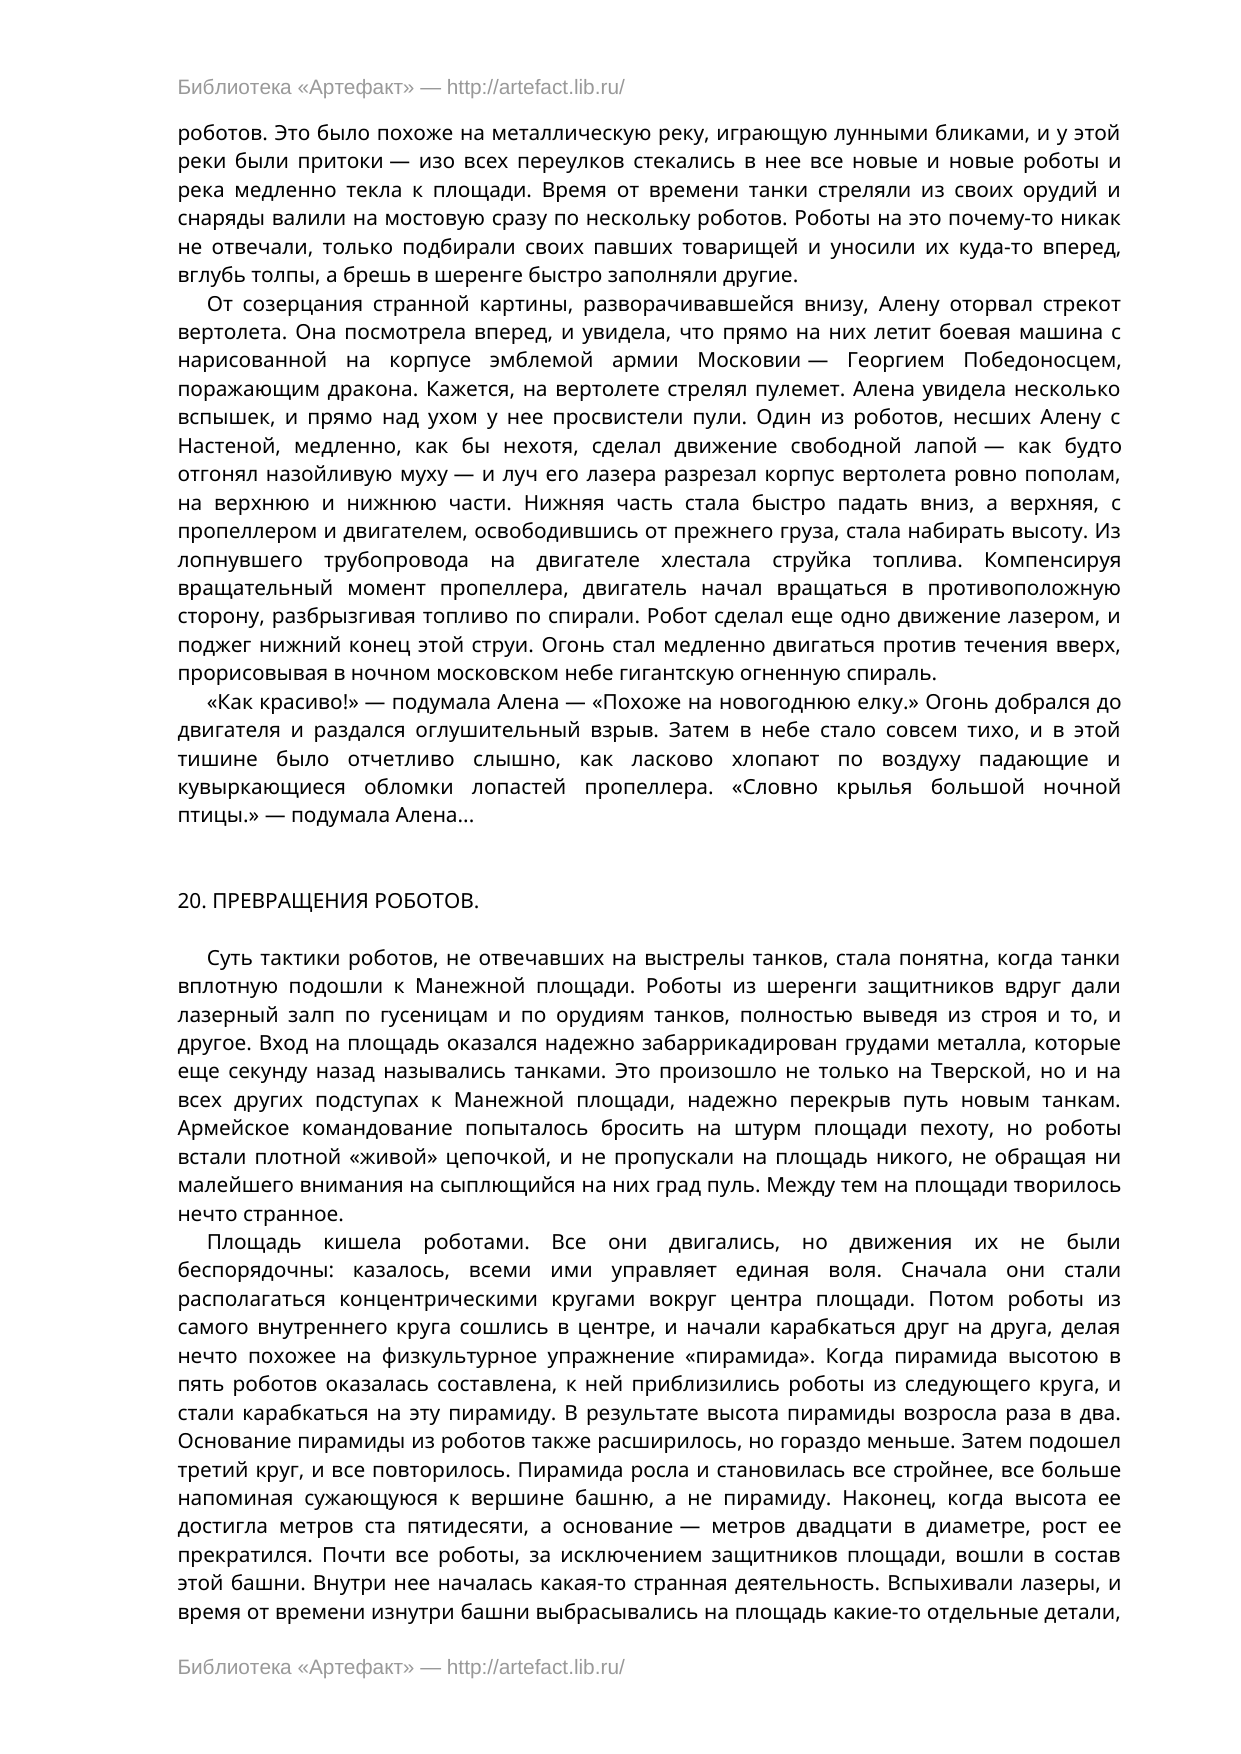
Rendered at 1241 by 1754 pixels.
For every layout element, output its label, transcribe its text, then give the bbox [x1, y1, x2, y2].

text От созерцания странной картины, разворачивавшейся внизу, Алену оторвал стрекот вертолета. Она посмотрела вперед, и увидела, что прямо на них летит боевая машина с нарисованной на корпусе эмблемой армии Московии — Георгием Победоносцем, поражающим дракона. Кажется, на вертолете стрелял пулемет. Алена увидела несколько вспышек, и прямо над ухом у нее просвистели пули. Один из роботов, несших Алену с Настеной, медленно, как бы нехотя, сделал движение свободной лапой — как будто отгонял назойливую муху — и луч его лазера разрезал корпус вертолета ровно пополам, на верхнюю и нижнюю части. Нижняя часть стала быстро падать вниз, а верхняя, с пропеллером и двигателем, освободившись от прежнего груза, стала набирать высоту. Из лопнувшего трубопровода на двигателе хлестала струйка топлива. Компенсируя вращательный момент пропеллера, двигатель начал вращаться в противоположную сторону, разбрызгивая топливо по спирали. Робот сделал еще одно движение лазером, и поджег нижний конец этой струи. Огонь стал медленно двигаться против течения вверх, прорисовывая в ночном московском небе гигантскую огненную спираль. [177, 289, 1122, 687]
text 20. ПРЕВРАЩЕНИЯ РОБОТОВ. [177, 886, 1122, 914]
text Суть тактики роботов, не отвечавших на выстрелы танков, стала понятна, когда танки вплотную подошли к Манежной площади. Роботы из шеренги защитников вдруг дали лазерный залп по гусеницам и по орудиям танков, полностью выведя из строя и то, и другое. Вход на площадь оказался надежно забаррикадирован грудами металла, которые еще секунду назад назывались танками. Это произошло не только на Тверской, но и на всех других подступах к Манежной площади, надежно перекрыв путь новым танкам. Армейское командование попыталось бросить на штурм площади пехоту, но роботы встали плотной «живой» цепочкой, и не пропускали на площадь никого, не обращая ни малейшего внимания на сыплющийся на них град пуль. Между тем на площади творилось нечто странное. [177, 943, 1122, 1227]
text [177, 118, 1122, 289]
text «Как красиво!» — подумала Алена — «Похоже на новогоднюю елку.» Огонь добрался до двигателя и раздался оглушительный взрыв. Затем в небе стало совсем тихо, и в этой тишине было отчетливо слышно, как ласково хлопают по воздуху падающие и кувыркающиеся обломки лопастей пропеллера. «Словно крылья большой ночной птицы.» — подумала Алена... [177, 687, 1122, 829]
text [177, 1227, 1122, 1625]
